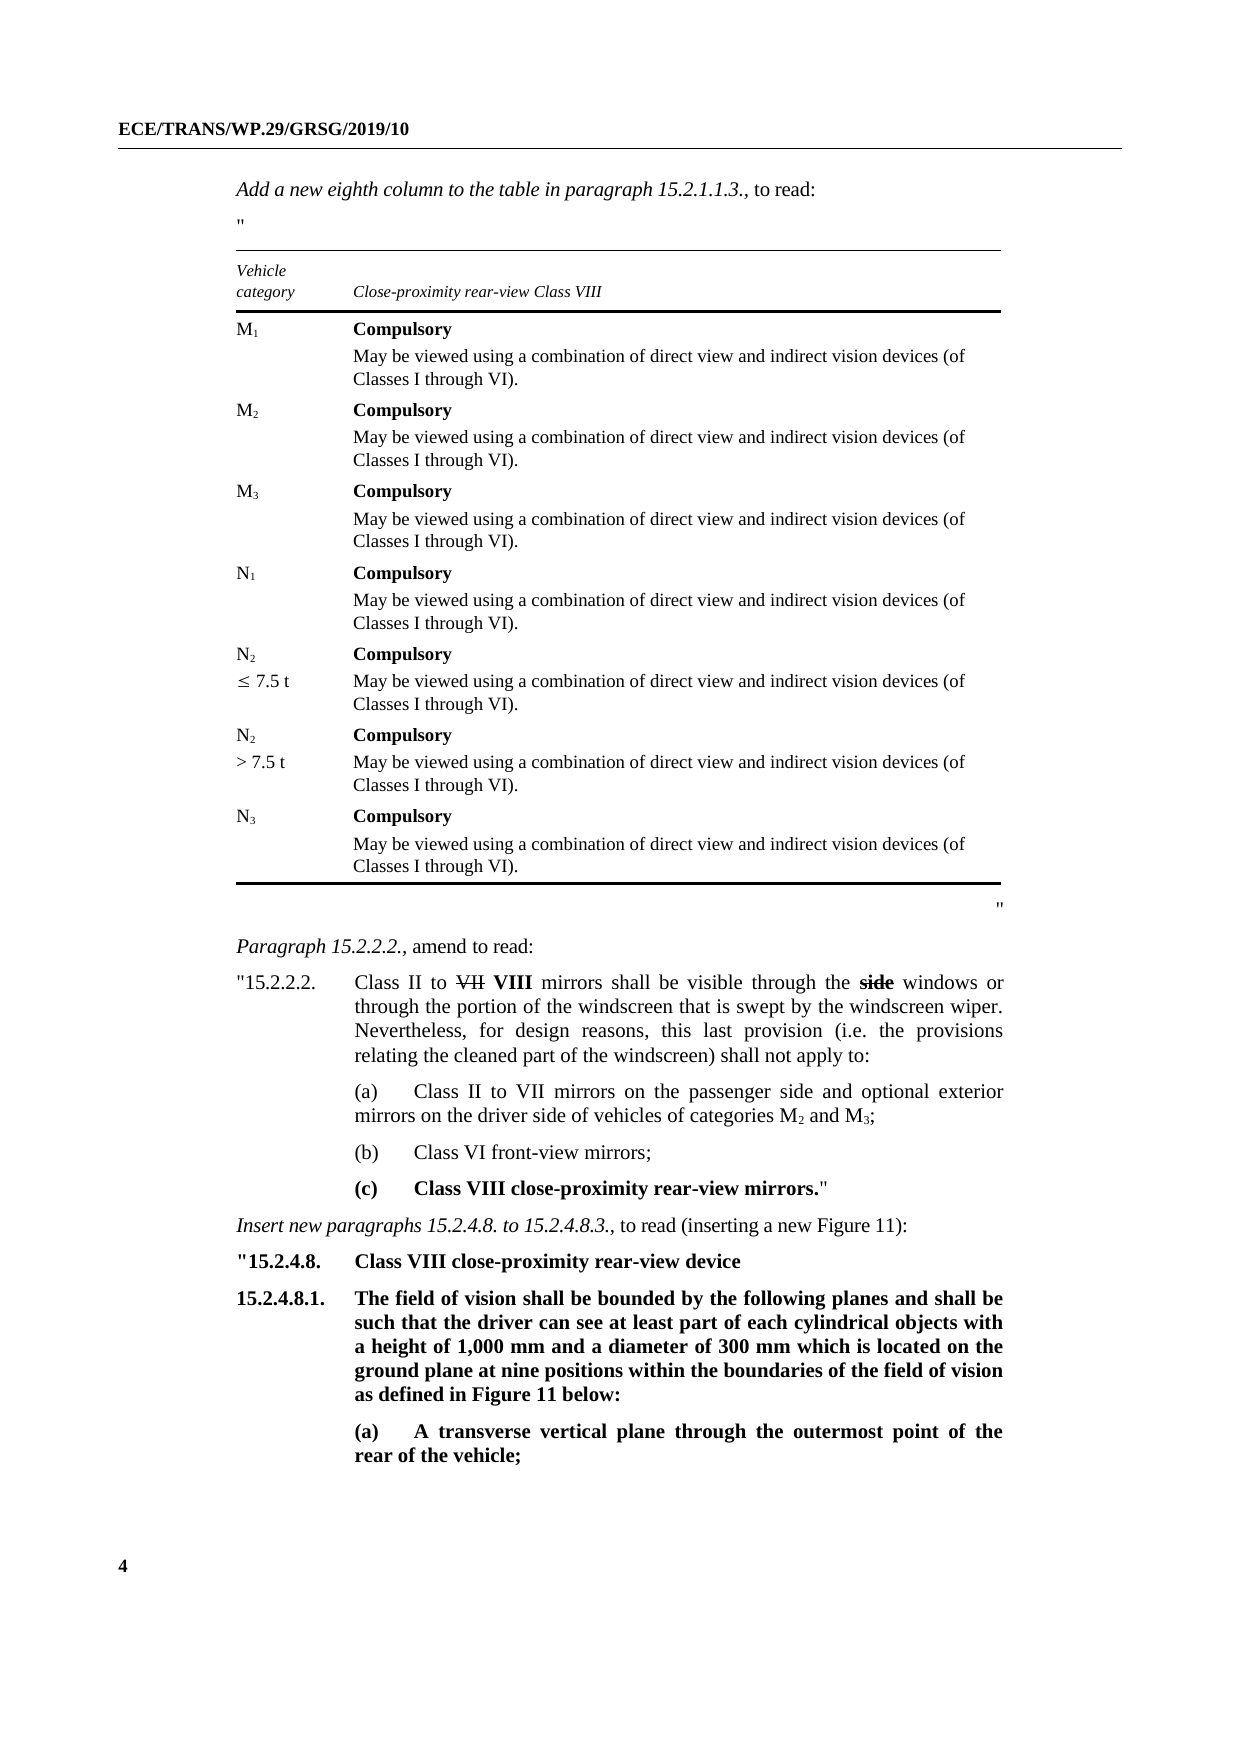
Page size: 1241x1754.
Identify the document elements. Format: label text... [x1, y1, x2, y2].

text "15.2.4.8. Class VIII close-proximity rear-view device [236, 1249, 1004, 1273]
table_cell N2 > 7.5 t [236, 719, 353, 800]
text (a) Class II to VII mirrors on the passenger side and optional exterior mirrors on the driver side of vehicles of categories M2 and M3; [236, 1079, 1004, 1127]
table_cell M2 [236, 394, 353, 475]
text Paragraph 15.2.2.2., amend to read: [236, 934, 1004, 958]
table_cell Compulsory May be viewed using a combination of direct view and indirect vision devices (of Classes I through VI). [353, 475, 1001, 557]
table_cell M3 [236, 475, 353, 557]
text Add a new eighth column to the table in paragraph 15.2.1.1.3., to read: [236, 177, 1004, 201]
table_header Vehicle category [236, 251, 353, 310]
text " [236, 897, 1004, 921]
table_header Close-proximity rear-view Class VIII [353, 251, 1001, 310]
table_cell N3 [236, 800, 353, 882]
text (a) A transverse vertical plane through the outermost point of the rear of the vehicle; [236, 1419, 1004, 1467]
table_cell Compulsory May be viewed using a combination of direct view and indirect vision devices (of Classes I through VI). [353, 719, 1001, 800]
table_cell N1 [236, 557, 353, 638]
table_cell Compulsory May be viewed using a combination of direct view and indirect vision devices (of Classes I through VI). [353, 313, 1001, 394]
table_cell Compulsory May be viewed using a combination of direct view and indirect vision devices (of Classes I through VI). [353, 800, 1001, 882]
text " [236, 214, 1004, 238]
table_cell Compulsory May be viewed using a combination of direct view and indirect vision devices (of Classes I through VI). [353, 638, 1001, 719]
text Insert new paragraphs 15.2.4.8. to 15.2.4.8.3., to read (inserting a new Figure 11): [236, 1213, 1004, 1237]
text (b) Class VI front-view mirrors; [236, 1140, 1004, 1164]
table_cell Compulsory May be viewed using a combination of direct view and indirect vision devices (of Classes I through VI). [353, 394, 1001, 475]
text 15.2.4.8.1. The field of vision shall be bounded by the following planes and shall be such that the driver can see at least part of each cylindrical objects with a height of 1,000 mm and a diameter of 300 mm which is located on the ground plane at nine positions within the boundaries of the field of vision as defined in Figure 11 below: [236, 1286, 1004, 1406]
table_cell N2 7.5 t [236, 638, 353, 719]
table_cell M1 [236, 313, 353, 394]
text "15.2.2.2. Class II to VII VIII mirrors shall be visible through the side windows or through the portion of the windscreen that is swept by the windscreen wiper. Nevertheless, for design reasons, this last provision (i.e. the provisions relating the cleaned part of the windscreen) shall not apply to: [236, 970, 1004, 1067]
table_cell Compulsory May be viewed using a combination of direct view and indirect vision devices (of Classes I through VI). [353, 557, 1001, 638]
text (c) Class VIII close-proximity rear-view mirrors." [236, 1176, 1004, 1200]
